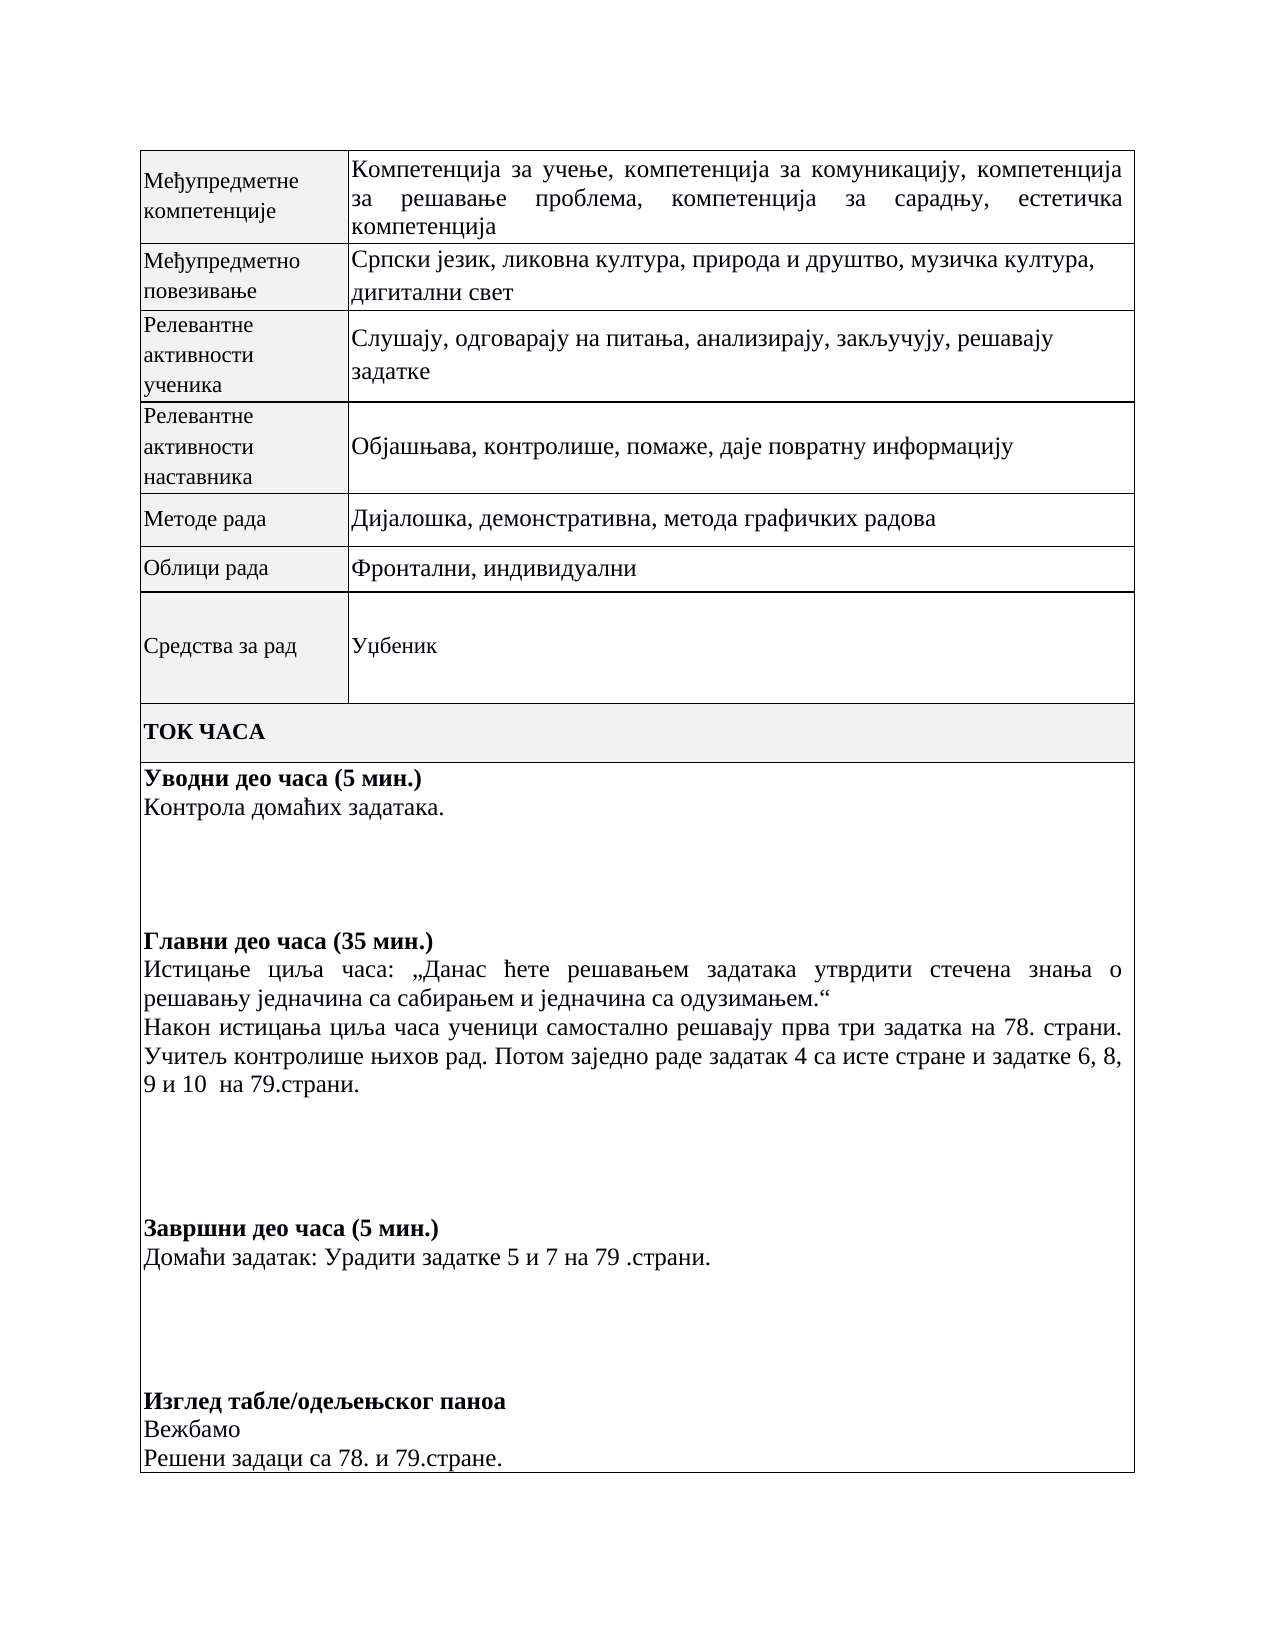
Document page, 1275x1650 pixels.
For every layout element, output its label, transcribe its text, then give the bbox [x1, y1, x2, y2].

table_cell Методе рада [141, 494, 348, 546]
table_cell Међупредметне компетенције [141, 151, 348, 243]
table_cell Облици рада [141, 547, 348, 591]
table_cell Слушају, одговарају на питања, анализирају, закључују, решавају задатке [349, 311, 1134, 401]
table_cell Релевантне активности ученика [141, 311, 348, 401]
table_cell Српски језик, ликовна култура, природа и друштво, музичка култура, дигитални свет [349, 244, 1134, 310]
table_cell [141, 763, 1134, 1472]
table_cell Уџбеник [349, 593, 1134, 703]
table_cell Компетенција за учење, компетенција за комуникацију, компетенција за решавање проблема, компетенција за сарадњу, естетичка компетенција [349, 151, 1134, 243]
table_cell Међупредметно повезивање [141, 244, 348, 310]
table_cell Фронтални, индивидуални [349, 547, 1134, 591]
table_cell Дијалошка, демонстративна, метода графичких радова [349, 494, 1134, 546]
table_cell Релевантне активности наставника [141, 403, 348, 493]
table_cell Средства за рад [141, 593, 348, 703]
table_cell ТОК ЧАСА [141, 704, 1134, 762]
table_cell Објашњава, контролише, помаже, даје повратну информацију [349, 403, 1134, 493]
